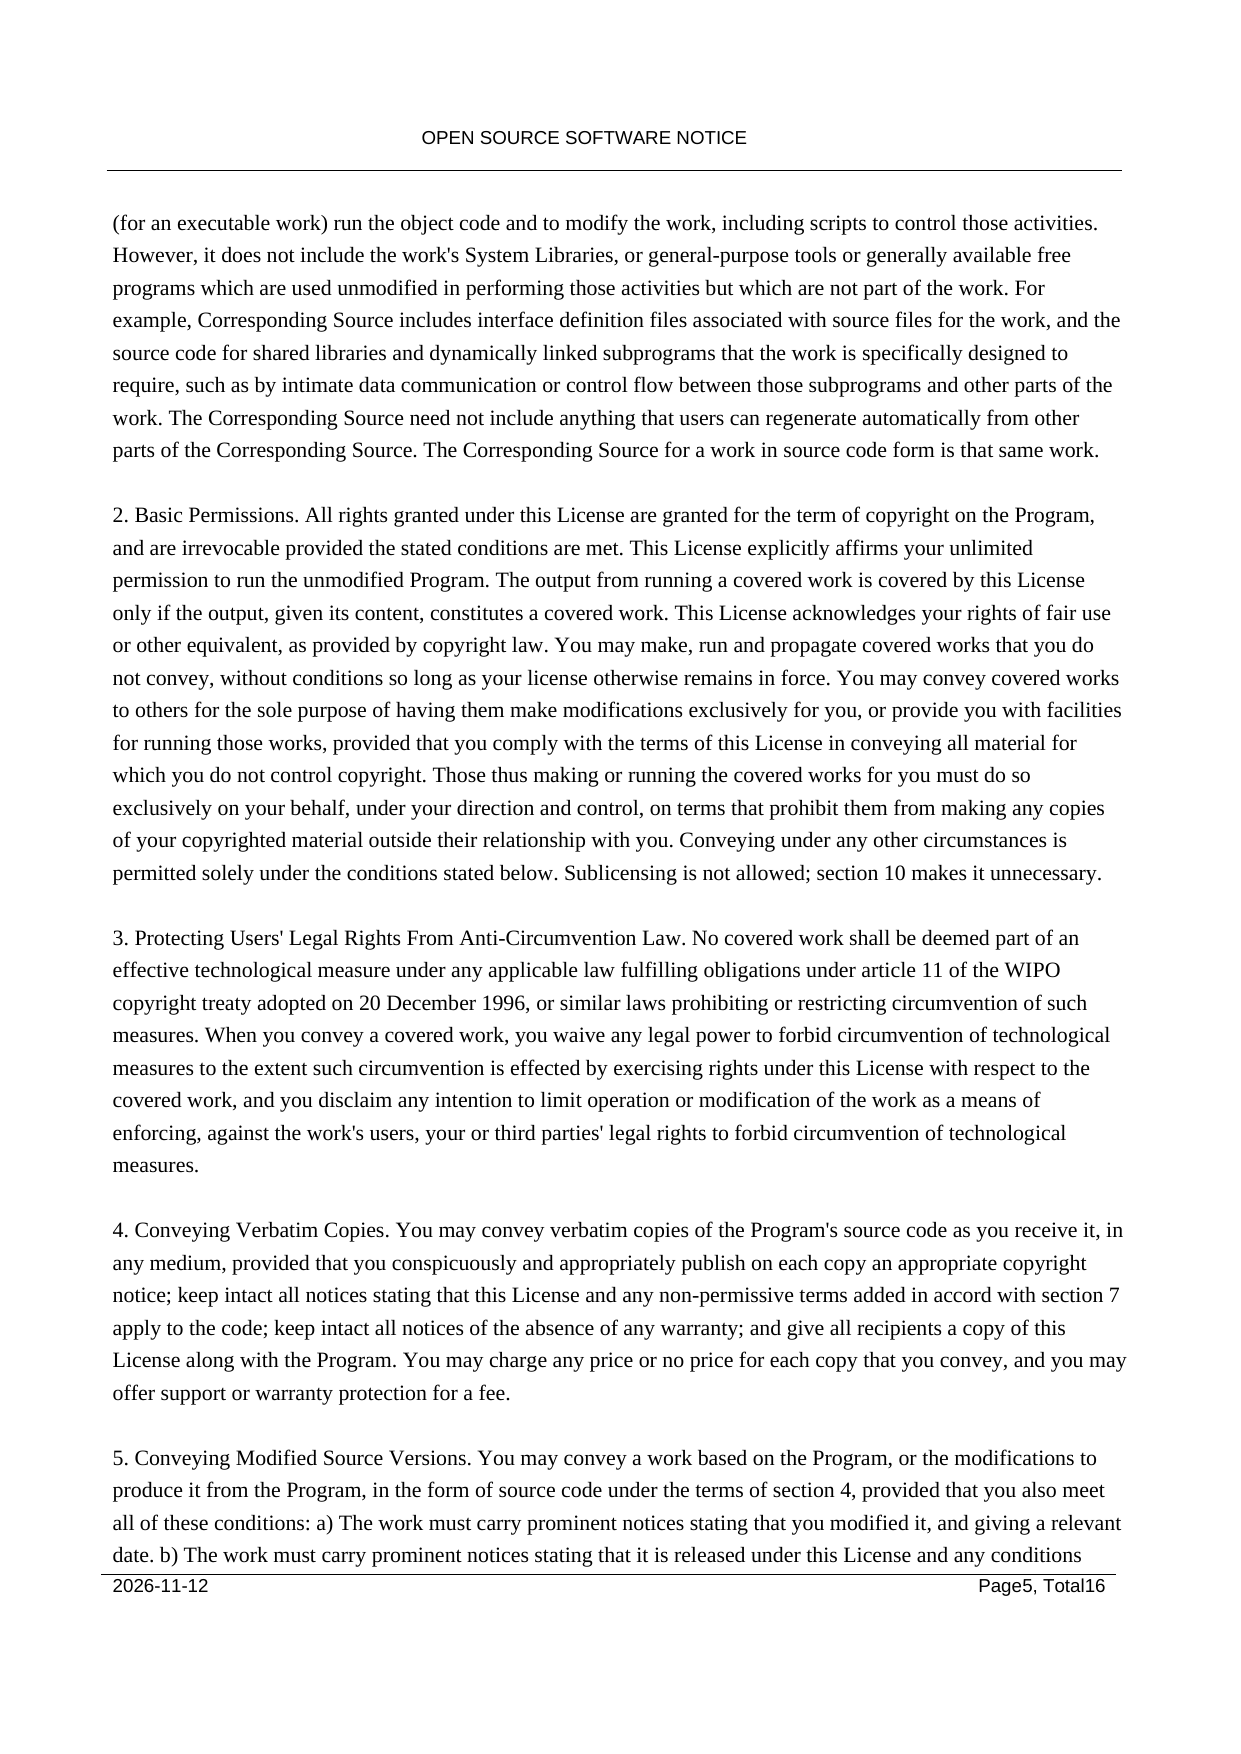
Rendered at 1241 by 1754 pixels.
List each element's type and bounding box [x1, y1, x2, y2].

text [112, 206, 1128, 1571]
